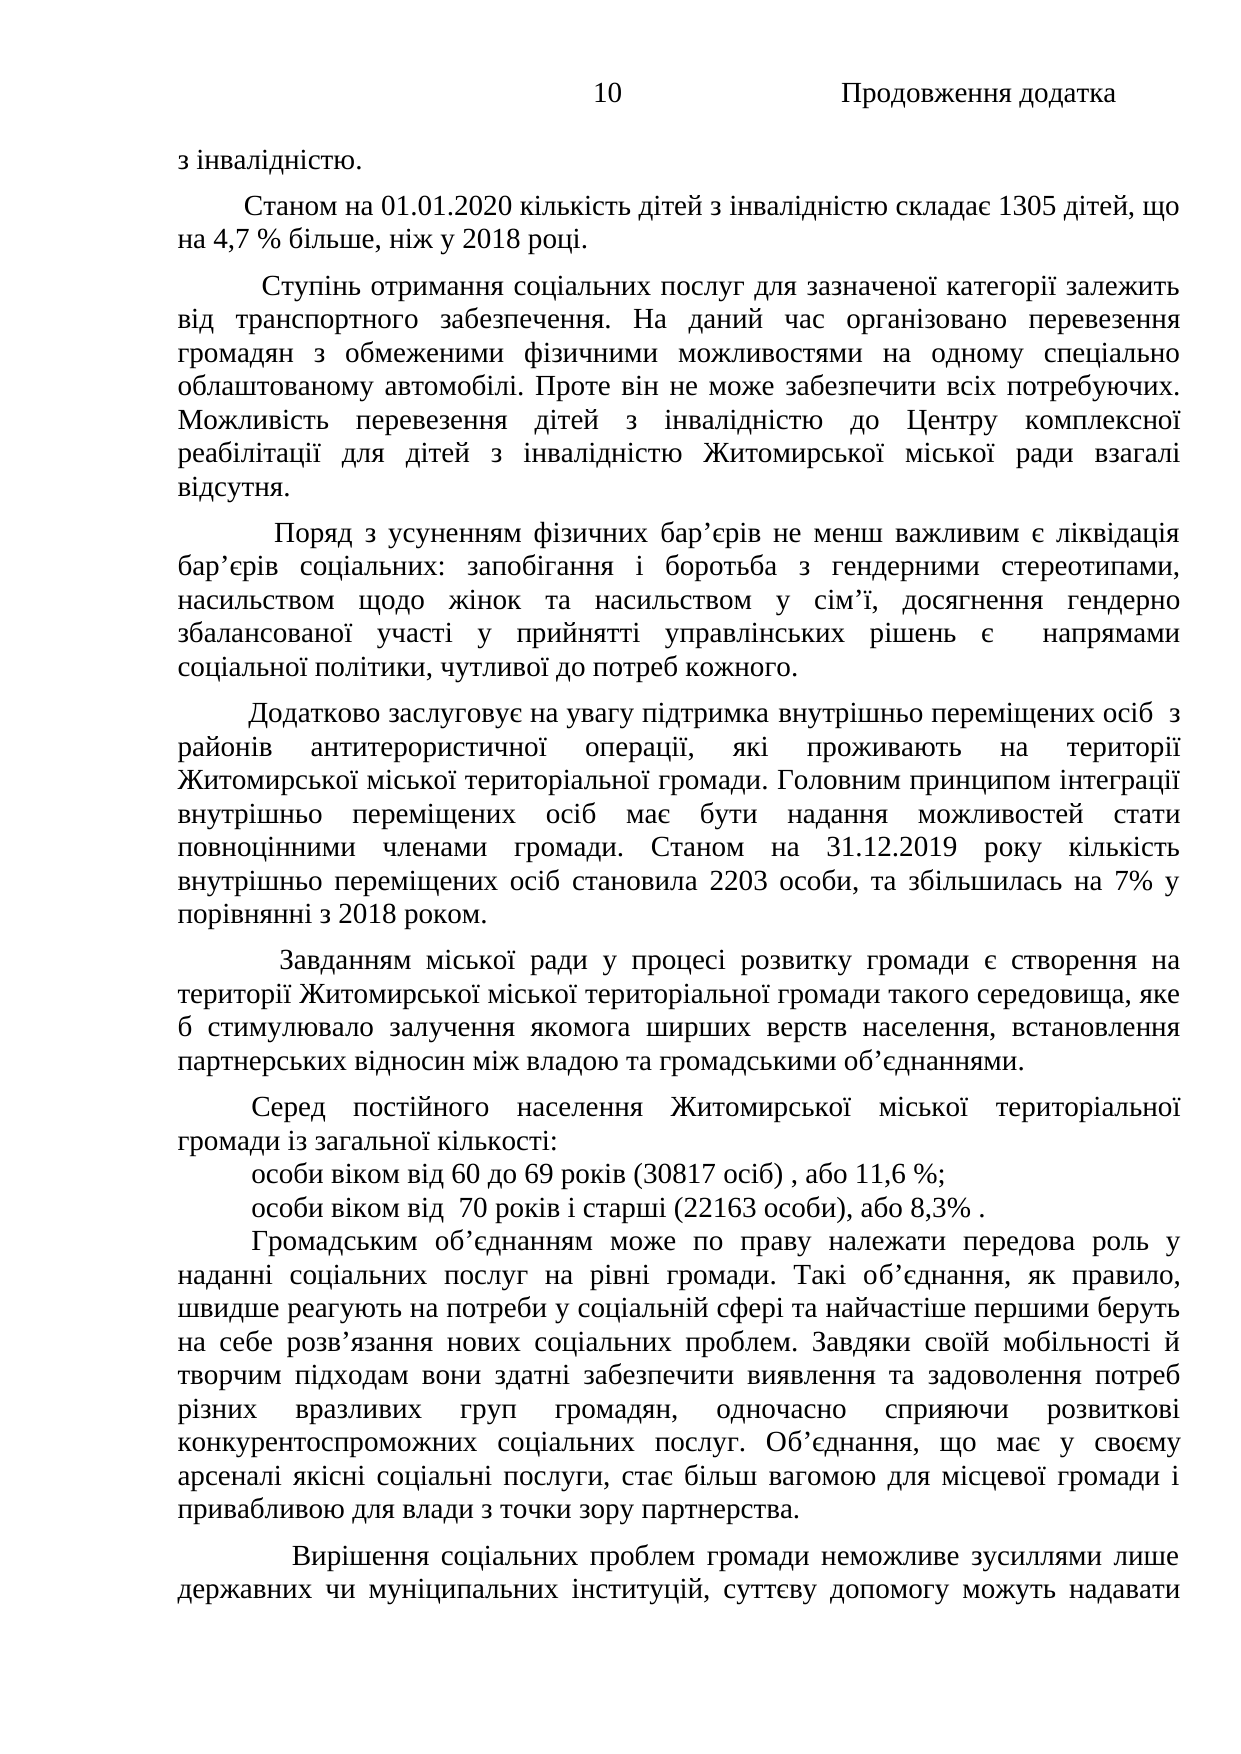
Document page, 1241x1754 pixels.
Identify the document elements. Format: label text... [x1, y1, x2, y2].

text Поряд з усуненням фізичних бар’єрів не менш важливим є ліквідація бар’єрів соціальних: запобігання і боротьба з гендерними стереотипами, насильством щодо жінок та насильством у сім’ї, досягнення гендерно збалансованої участі у прийнятті управлінських рішень є напрямами соціальної політики, чутливої до потреб кожного. [177, 515, 1181, 683]
text Серед постійного населення Житомирської міської територіальної громади із загальної кількості: [177, 1089, 1181, 1156]
text особи віком від 70 років і старші (22163 особи), або 8,3% . [177, 1190, 1181, 1223]
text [177, 142, 1181, 176]
text Ступінь отримання соціальних послуг для зазначеної категорії залежить від транспортного забезпечення. На даний час організовано перевезення громадян з обмеженими фізичними можливостями на одному спеціально облаштованому автомобілі. Проте він не може забезпечити всіх потребуючих. Можливість перевезення дітей з інвалідністю до Центру комплексної реабілітації для дітей з інвалідністю Житомирської міської ради взагалі відсутня. [177, 268, 1181, 502]
text Громадським об’єднанням може по праву належати передова роль у наданні соціальних послуг на рівні громади. Такі об’єднання, як правило, швидше реагують на потреби у соціальній сфері та найчастіше першими беруть на себе розв’язання нових соціальних проблем. Завдяки своїй мобільності й творчим підходам вони здатні забезпечити виявлення та задоволення потреб різних вразливих груп громадян, одночасно сприяючи розвиткові конкурентоспроможних соціальних послуг. Об’єднання, що має у своєму арсеналі якісні соціальні послуги, стає більш вагомою для місцевої громади і привабливою для влади з точки зору партнерства. [177, 1223, 1181, 1525]
text Додатково заслуговує на увагу підтримка внутрішньо переміщених осіб з районів антитерористичної операції, які проживають на території Житомирської міської територіальної громади. Головним принципом інтеграції внутрішньо переміщених осіб має бути надання можливостей стати повноцінними членами громади. Станом на 31.12.2019 року кількість внутрішньо переміщених осіб становила 2203 особи, та збільшилась на 7% у порівнянні з 2018 роком. [177, 695, 1181, 930]
text Завданням міської ради у процесі розвитку громади є створення на території Житомирської міської територіальної громади такого середовища, яке б стимулювало залучення якомога ширших верств населення, встановлення партнерських відносин між владою та громадськими об’єднаннями. [177, 942, 1181, 1077]
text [177, 1538, 1181, 1605]
text особи віком від 60 до 69 років (30817 осіб) , або 11,6 %; [177, 1156, 1181, 1190]
text Станом на 01.01.2020 кількість дітей з інвалідністю складає 1305 дітей, що на 4,7 % більше, ніж у 2018 році. [177, 188, 1181, 255]
